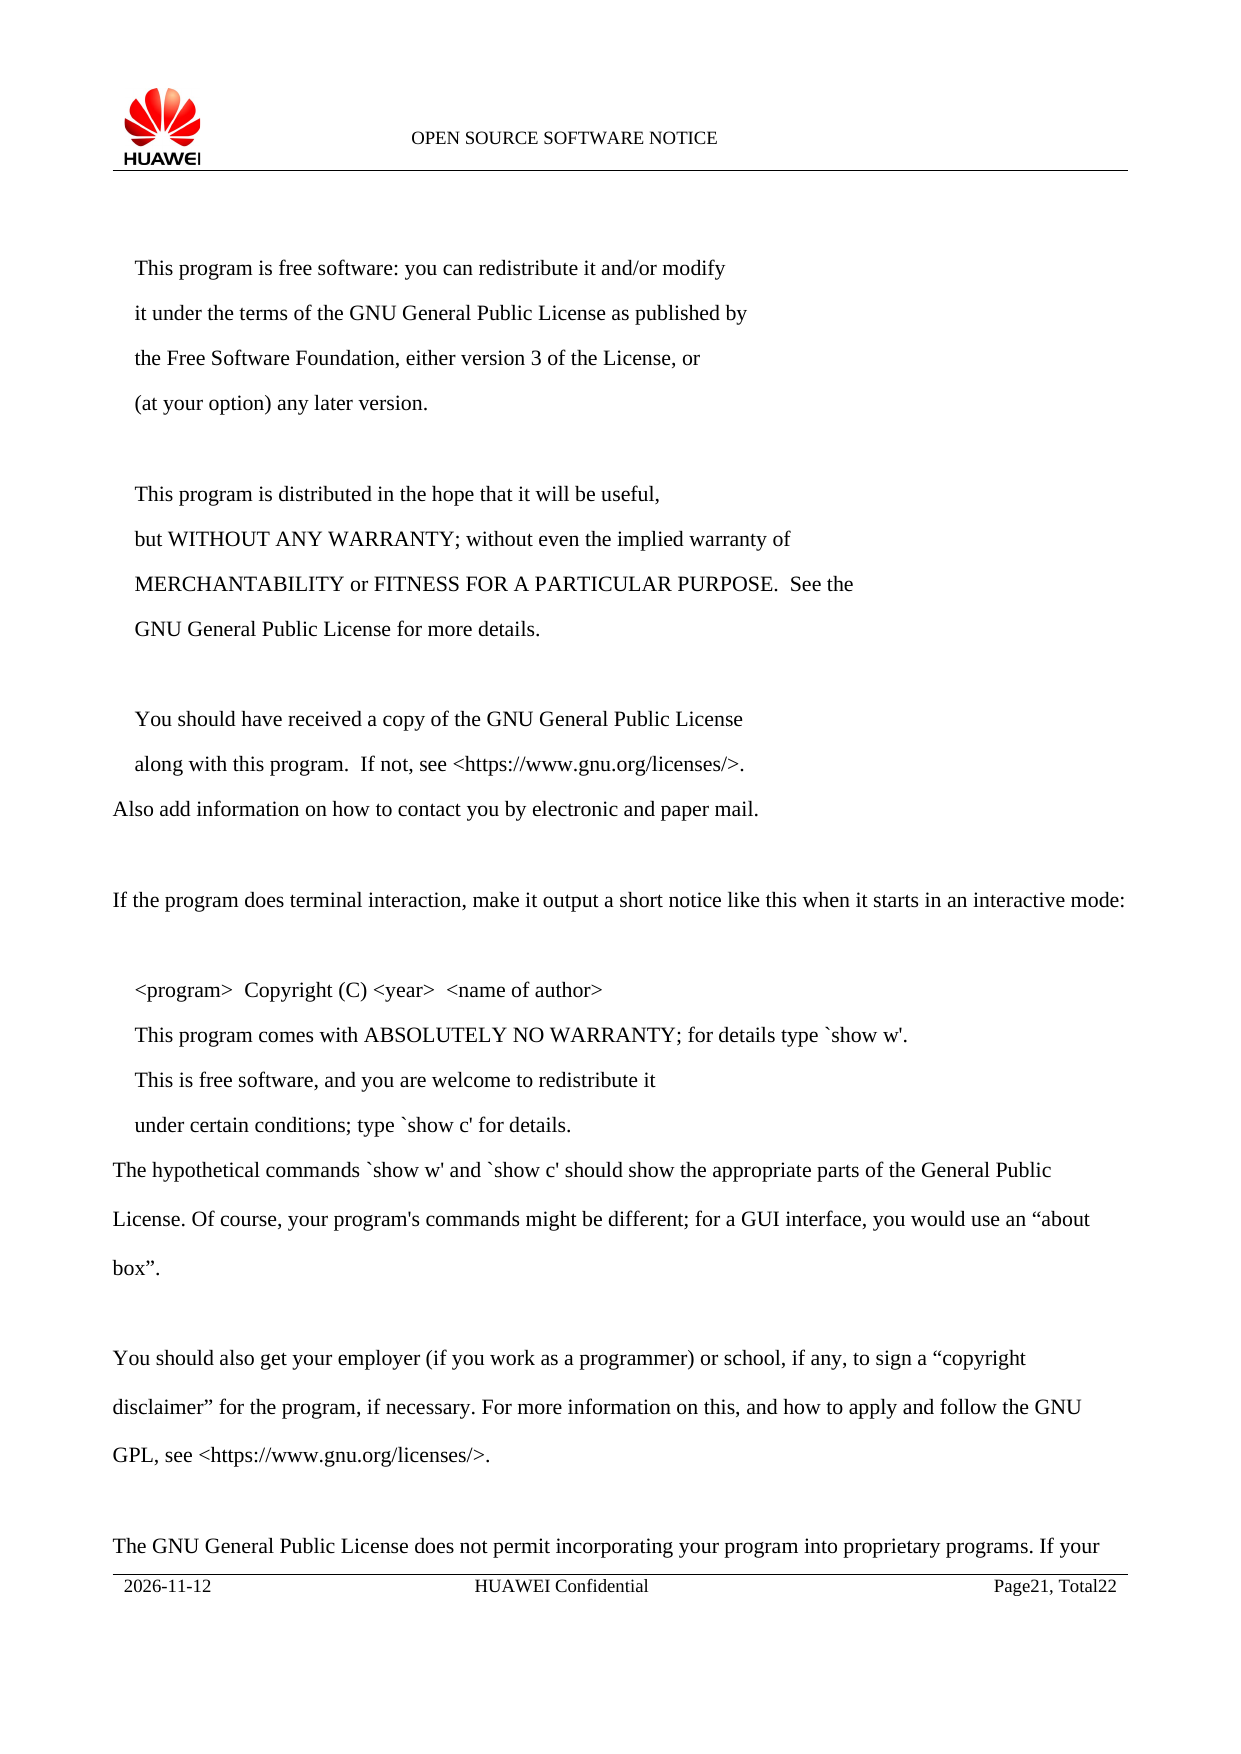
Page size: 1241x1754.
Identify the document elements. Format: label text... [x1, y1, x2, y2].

text Also add information on how to contact you by electronic and paper mail. [112, 793, 1128, 825]
text You should have received a copy of the GNU General Public License [112, 702, 1128, 735]
text under certain conditions; type `show c' for details. [112, 1108, 1128, 1141]
text but WITHOUT ANY WARRANTY; without even the implied warranty of [112, 522, 1128, 554]
text You should also get your employer (if you work as a programmer) or school, if any, to sign a “copyright disclaimer” for the program, if necessary. For more information on this, and how to apply and follow the GNU GPL, see <https://www.gnu.org/licenses/>. [112, 1341, 1128, 1471]
text This is free software, and you are welcome to redistribute it [112, 1063, 1128, 1096]
text it under the terms of the GNU General Public License as published by [112, 297, 1128, 329]
text If the program does terminal interaction, make it output a short notice like this when it starts in an interactive mode: [112, 883, 1128, 915]
text along with this program. If not, see <https://www.gnu.org/licenses/>. [112, 748, 1128, 780]
text GNU General Public License for more details. [112, 612, 1128, 645]
picture [124, 88, 201, 165]
text This program is distributed in the hope that it will be useful, [112, 477, 1128, 509]
text the Free Software Foundation, either version 3 of the License, or [112, 342, 1128, 374]
text (at your option) any later version. [112, 387, 1128, 419]
text MERCHANTABILITY or FITNESS FOR A PARTICULAR PURPOSE. See the [112, 567, 1128, 600]
text The hypothetical commands `show w' and `show c' should show the appropriate parts of the General Public License. Of course, your program's commands might be different; for a GUI interface, you would use an “about box”. [112, 1153, 1128, 1283]
text This program is free software: you can redistribute it and/or modify [112, 251, 1128, 284]
text <program> Copyright (C) <year> <name of author> [112, 973, 1128, 1006]
text This program comes with ABSOLUTELY NO WARRANTY; for details type `show w'. [112, 1018, 1128, 1051]
